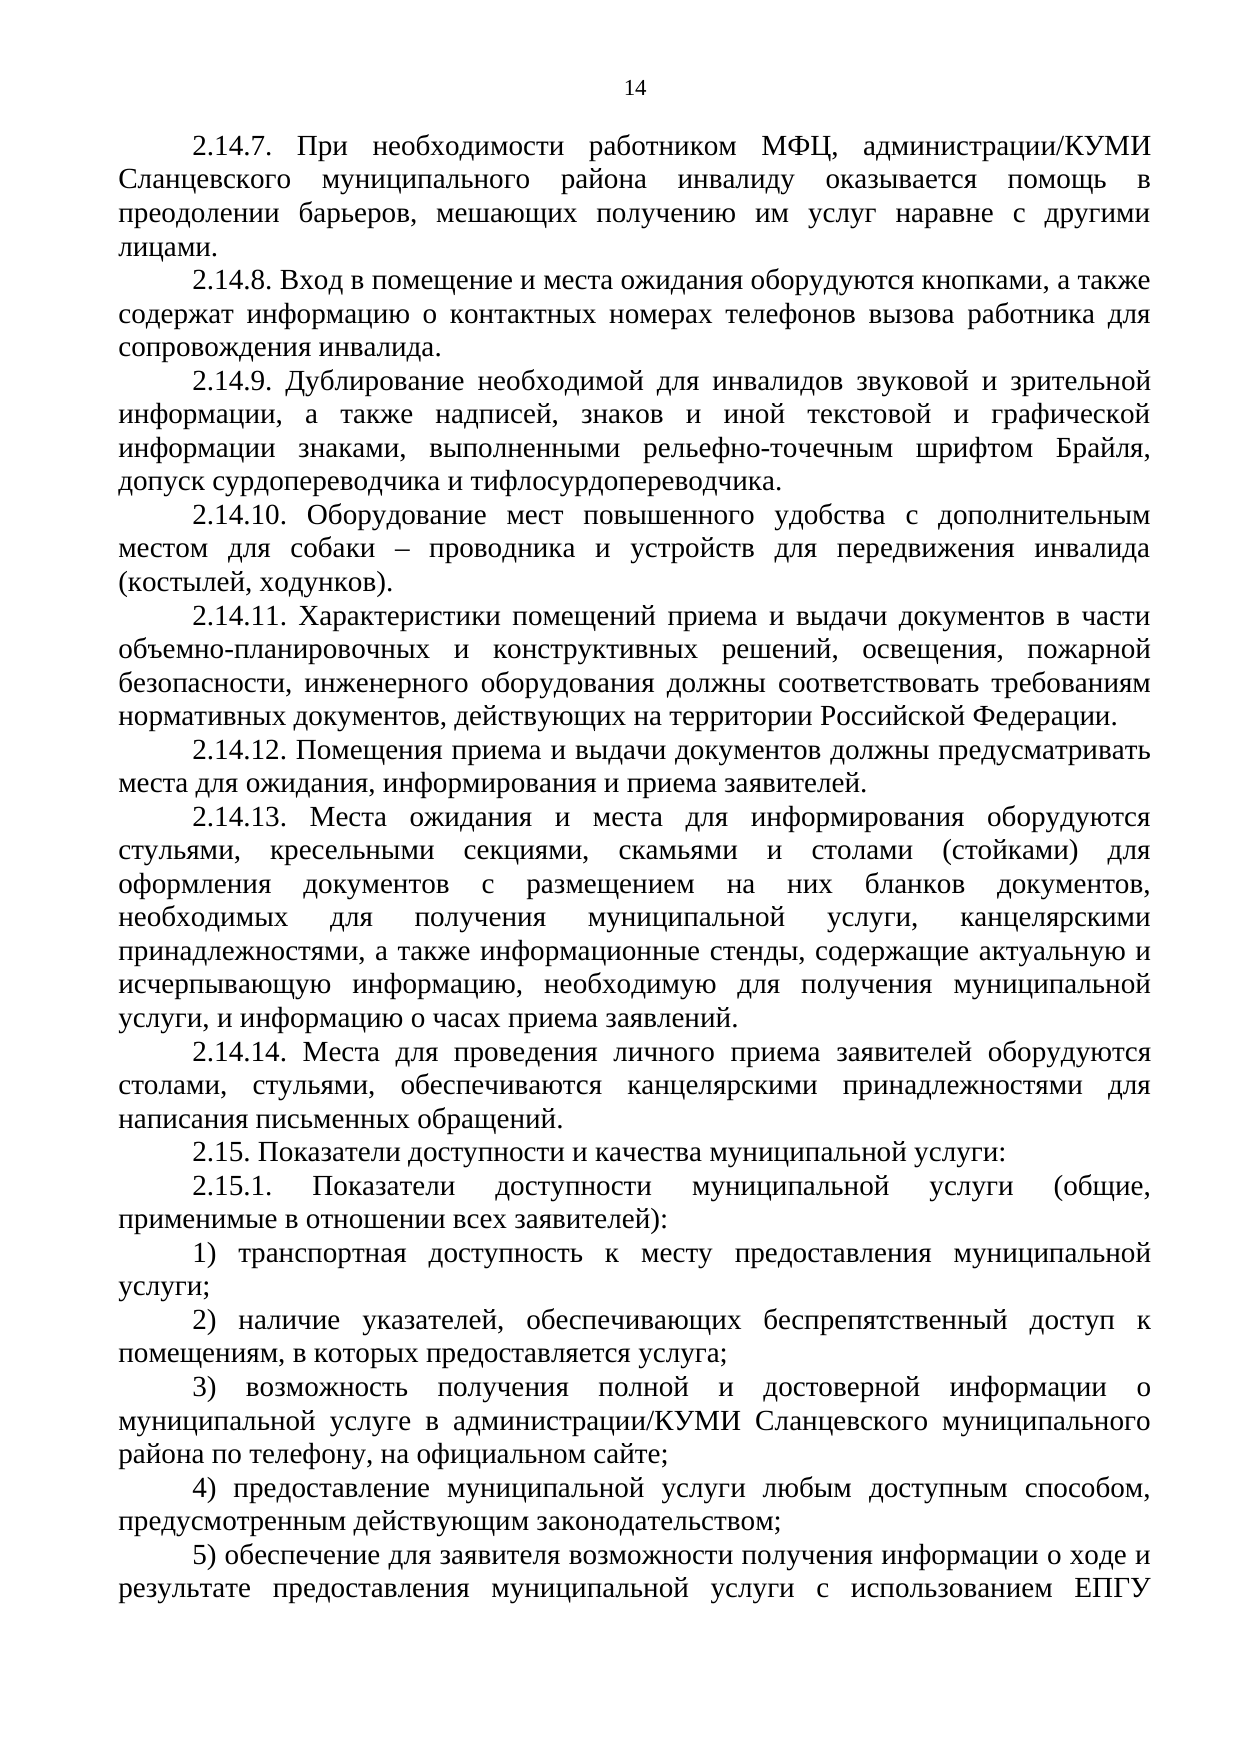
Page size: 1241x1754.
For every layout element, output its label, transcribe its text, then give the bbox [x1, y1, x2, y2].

text 1) транспортная доступность к месту предоставления муниципальной услуги; [118, 1235, 1152, 1302]
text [118, 1537, 1152, 1604]
text 2.14.14. Места для проведения личного приема заявителей оборудуются столами, стульями, обеспечиваются канцелярскими принадлежностями для написания письменных обращений. [118, 1034, 1152, 1134]
text 2.14.12. Помещения приема и выдачи документов должны предусматривать места для ожидания, информирования и приема заявителей. [118, 732, 1152, 799]
text 3) возможность получения полной и достоверной информации о муниципальной услуге в администрации/КУМИ Сланцевского муниципального района по телефону, на официальном сайте; [118, 1369, 1152, 1470]
text 2.14.13. Места ожидания и места для информирования оборудуются стульями, кресельными секциями, скамьями и столами (стойками) для оформления документов с размещением на них бланков документов, необходимых для получения муниципальной услуги, канцелярскими принадлежностями, а также информационные стенды, содержащие актуальную и исчерпывающую информацию, необходимую для получения муниципальной услуги, и информацию о часах приема заявлений. [118, 799, 1152, 1034]
text 2.14.9. Дублирование необходимой для инвалидов звуковой и зрительной информации, а также надписей, знаков и иной текстовой и графической информации знаками, выполненными рельефно-точечным шрифтом Брайля, допуск сурдопереводчика и тифлосурдопереводчика. [118, 363, 1152, 497]
text 2.15. Показатели доступности и качества муниципальной услуги: [118, 1134, 1152, 1168]
text 2.14.11. Характеристики помещений приема и выдачи документов в части объемно-планировочных и конструктивных решений, освещения, пожарной безопасности, инженерного оборудования должны соответствовать требованиям нормативных документов, действующих на территории Российской Федерации. [118, 598, 1152, 732]
text 2.14.10. Оборудование мест повышенного удобства с дополнительным местом для собаки – проводника и устройств для передвижения инвалида (костылей, ходунков). [118, 497, 1152, 598]
text 2.14.7. При необходимости работником МФЦ, администрации/КУМИ Сланцевского муниципального района инвалиду оказывается помощь в преодолении барьеров, мешающих получению им услуг наравне с другими лицами. [118, 128, 1152, 262]
text 4) предоставление муниципальной услуги любым доступным способом, предусмотренным действующим законодательством; [118, 1470, 1152, 1537]
text 2.14.8. Вход в помещение и места ожидания оборудуются кнопками, а также содержат информацию о контактных номерах телефонов вызова работника для сопровождения инвалида. [118, 262, 1152, 363]
text 2.15.1. Показатели доступности муниципальной услуги (общие, применимые в отношении всех заявителей): [118, 1168, 1152, 1235]
text 2) наличие указателей, обеспечивающих беспрепятственный доступ к помещениям, в которых предоставляется услуга; [118, 1302, 1152, 1369]
